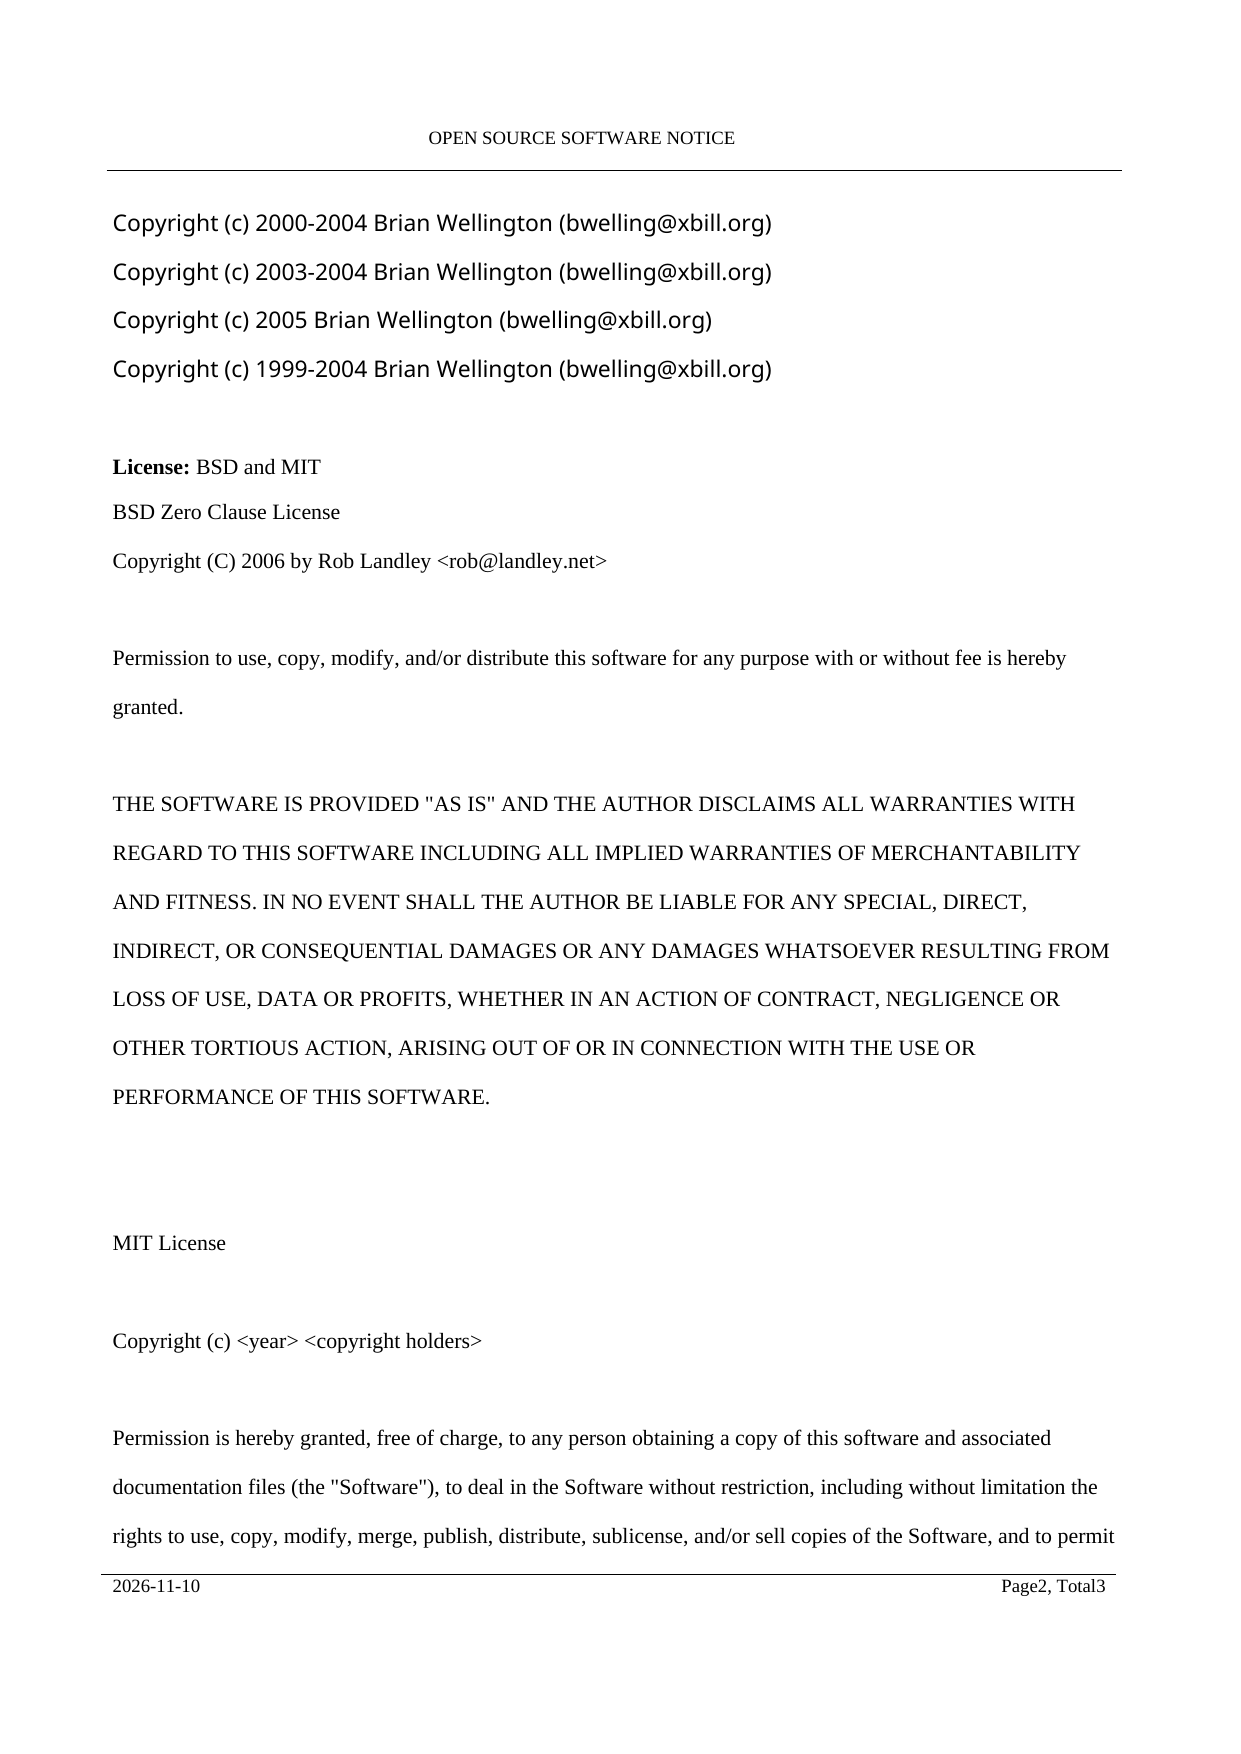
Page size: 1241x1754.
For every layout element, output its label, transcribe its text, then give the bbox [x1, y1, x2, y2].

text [112, 206, 1128, 434]
text License: BSD and MIT [112, 450, 1128, 483]
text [112, 495, 1128, 1551]
